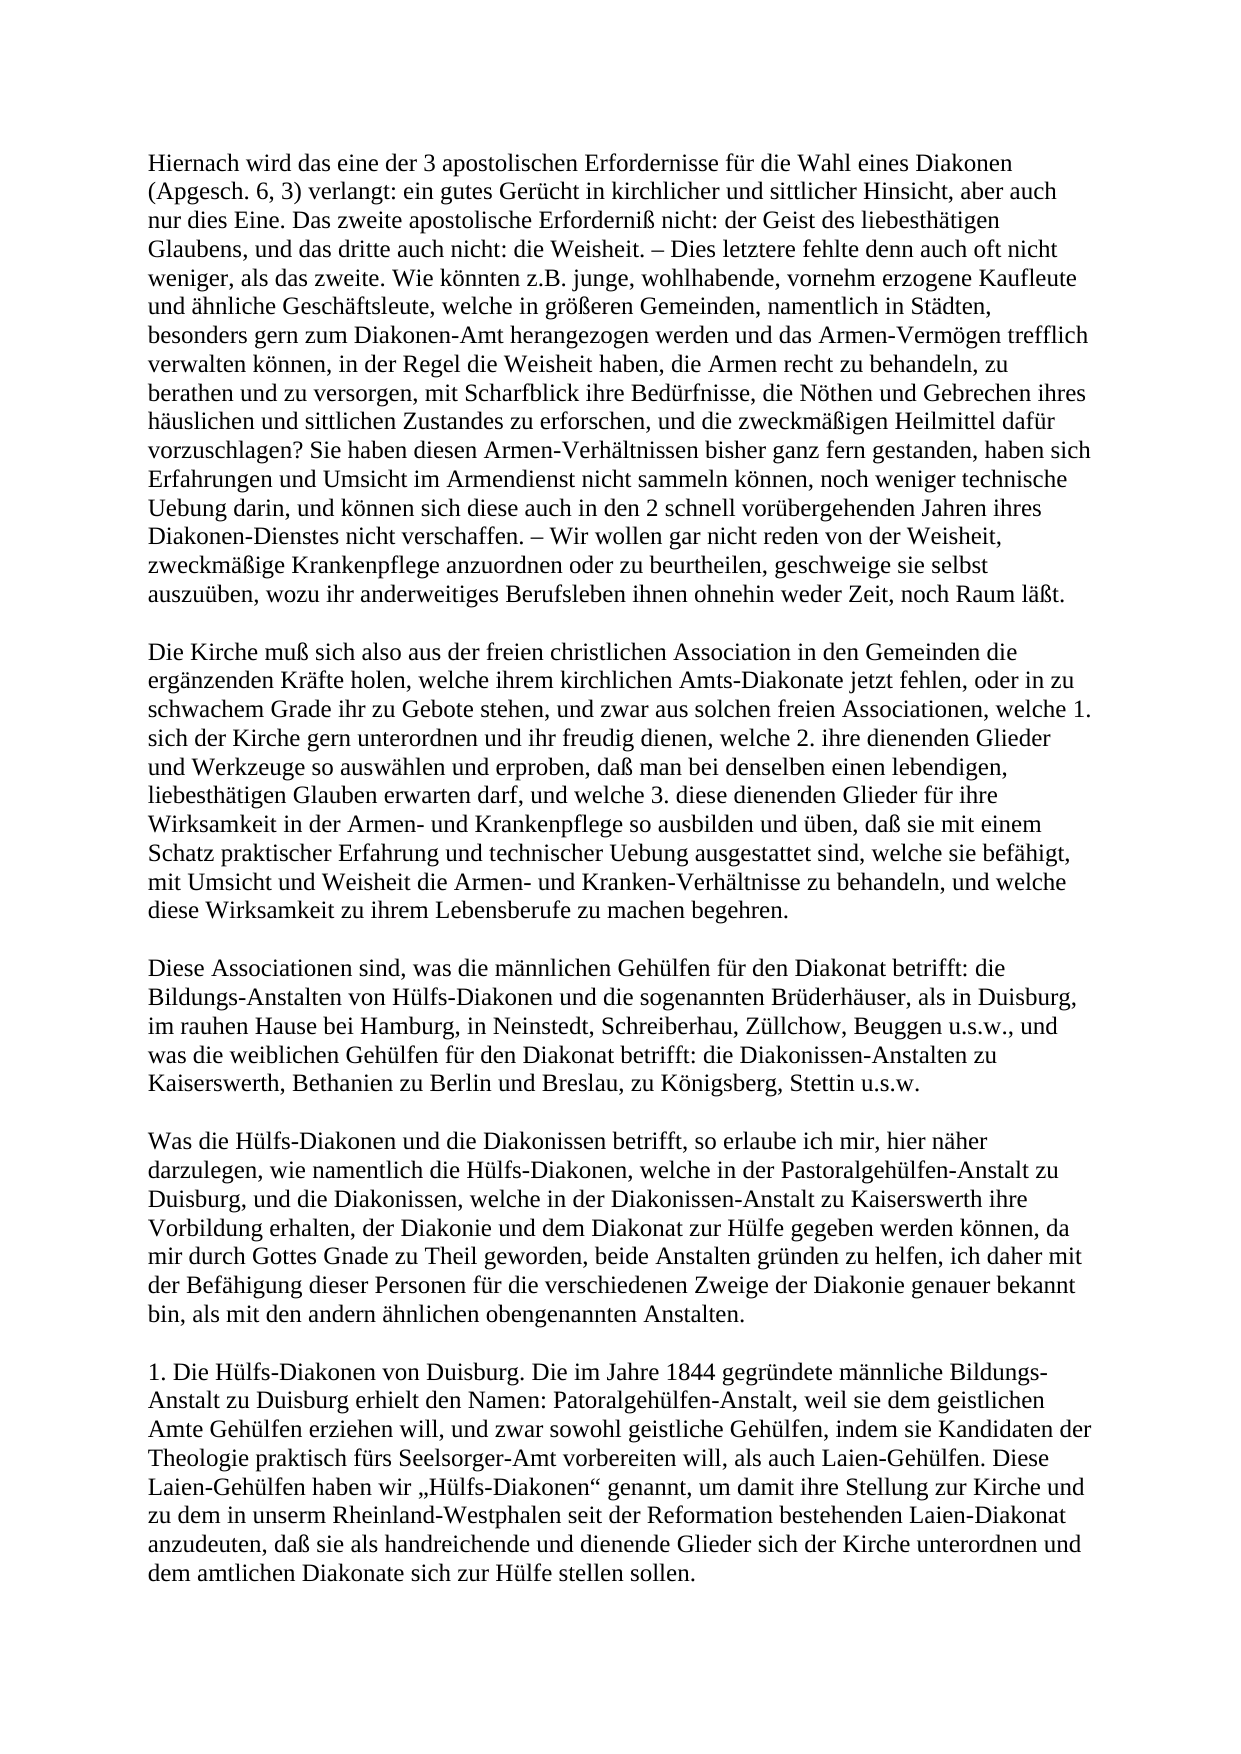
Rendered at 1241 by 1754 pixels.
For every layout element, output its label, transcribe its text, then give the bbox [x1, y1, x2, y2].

text Die Kirche muß sich also aus der freien christlichen Association in den Gemeinden die ergänzenden Kräfte holen, welche ihrem kirchlichen Amts-Diakonate jetzt fehlen, oder in zu schwachem Grade ihr zu Gebote stehen, und zwar aus solchen freien Associationen, welche 1. sich der Kirche gern unterordnen und ihr freudig dienen, welche 2. ihre dienenden Glieder und Werkzeuge so auswählen und erproben, daß man bei denselben einen lebendigen, liebesthätigen Glauben erwarten darf, und welche 3. diese dienenden Glieder für ihre Wirksamkeit in der Armen- und Krankenpflege so ausbilden und üben, daß sie mit einem Schatz praktischer Erfahrung und technischer Uebung ausgestattet sind, welche sie befähigt, mit Umsicht und Weisheit die Armen- und Kranken-Verhältnisse zu behandeln, und welche diese Wirksamkeit zu ihrem Lebensberufe zu machen begehren. [148, 723, 1093, 1011]
text Hiernach wird das eine der 3 apostolischen Erfordernisse für die Wahl eines Diakonen (Apgesch. 6, 3) verlangt: ein gutes Gerücht in kirchlicher und sittlicher Hinsicht, aber auch nur dies Eine. Das zweite apostolische Erforderniß nicht: der Geist des liebesthätigen Glaubens, und das dritte auch nicht: die Weisheit. – Dies letztere fehlte denn auch oft nicht weniger, als das zweite. Wie könnten z.B. junge, wohlhabende, vornehm erzogene Kaufleute und ähnliche Geschäftsleute, welche in größeren Gemeinden, namentlich in Städten, besonders gern zum Diakonen-Amt herangezogen werden und das Armen-Vermögen trefflich verwalten können, in der Regel die Weisheit haben, die Armen recht zu behandeln, zu berathen und zu versorgen, mit Scharfblick ihre Bedürfnisse, die Nöthen und Gebrechen ihres häuslichen und sittlichen Zustandes zu erforschen, und die zweckmäßigen Heilmittel dafür vorzuschlagen? Sie haben diesen Armen-Verhältnissen bisher ganz fern gestanden, haben sich Erfahrungen und Umsicht im Armendienst nicht sammeln können, noch weniger technische Uebung darin, und können sich diese auch in den 2 schnell vorübergehenden Jahren ihres Diakonen-Dienstes nicht verschaffen. – Wir wollen gar nicht reden von der Weisheit, zweckmäßige Krankenpflege anzuordnen oder zu beurtheilen, geschweige sie selbst auszuüben, wozu ihr anderweitiges Berufsleben ihnen ohnehin weder Zeit, noch Raum läßt. [148, 234, 1093, 694]
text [148, 148, 1093, 205]
text Was die Hülfs-Diakonen und die Diakonissen betrifft, so erlaube ich mir, hier näher darzulegen, wie namentlich die Hülfs-Diakonen, welche in der Pastoralgehülfen-Anstalt zu Duisburg, und die Diakonissen, welche in der Diakonissen-Anstalt zu Kaiserswerth ihre Vorbildung erhalten, der Diakonie und dem Diakonat zur Hülfe gegeben werden können, da mir durch Gottes Gnade zu Theil geworden, beide Anstalten gründen zu helfen, ich daher mit der Befähigung dieser Personen für die verschiedenen Zweige der Diakonie genauer bekannt bin, als mit den andern ähnlichen obengenannten Anstalten. [148, 1213, 1093, 1414]
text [148, 1443, 1093, 1616]
text Diese Associationen sind, was die männlichen Gehülfen für den Diakonat betrifft: die Bildungs-Anstalten von Hülfs-Diakonen und die sogenannten Brüderhäuser, als in Duisburg, im rauhen Hause bei Hamburg, in Neinstedt, Schreiberhau, Züllchow, Beuggen u.s.w., und was die weiblichen Gehülfen für den Diakonat betrifft: die Diakonissen-Anstalten zu Kaiserswerth, Bethanien zu Berlin und Breslau, zu Königsberg, Stettin u.s.w. [148, 1040, 1093, 1184]
